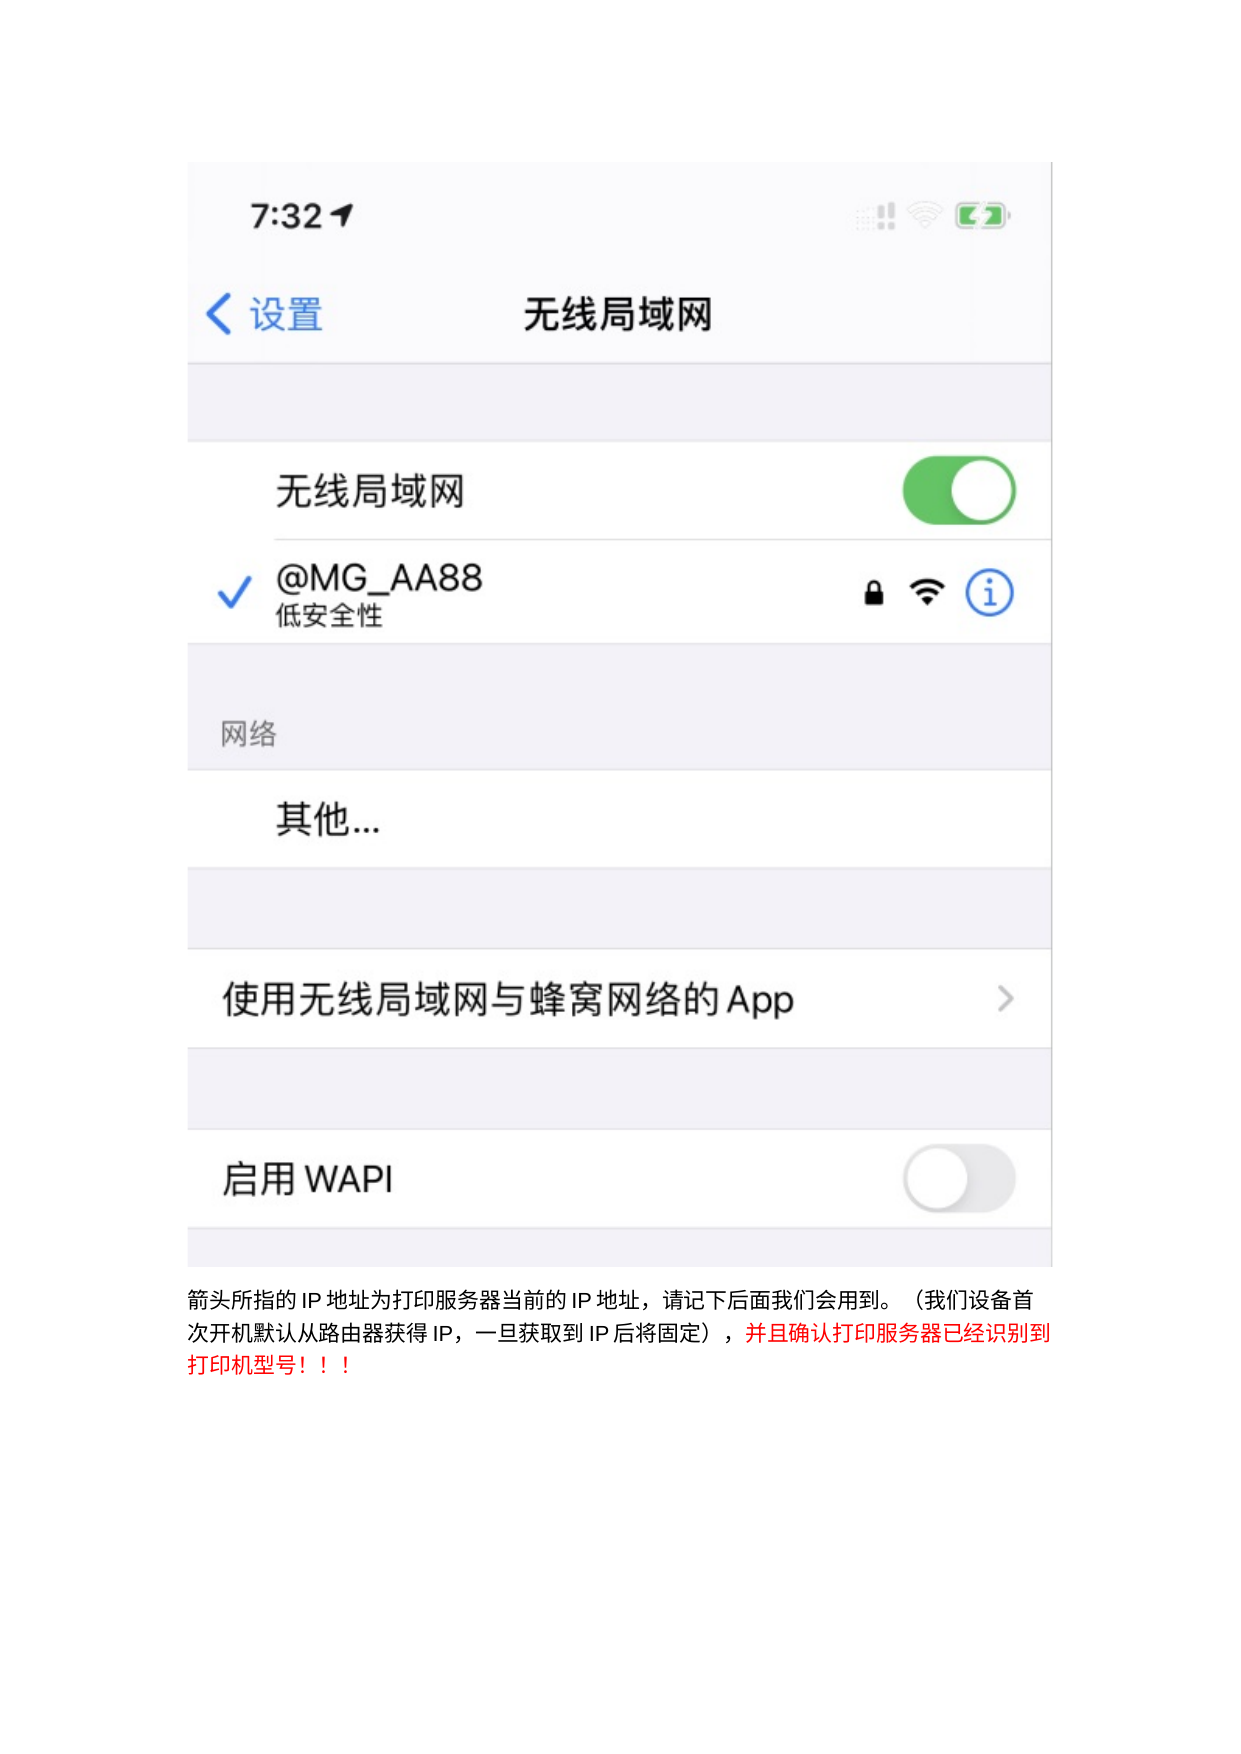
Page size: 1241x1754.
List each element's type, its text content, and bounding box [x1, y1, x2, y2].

text 箭头所指的IP地址为打印服务器当前的IP地址，请记下后面我们会用到。（我们设备首次开机默认从路由器获得IP，一旦获取到IP后将固定），并且确认打印服务器已经识别到打印机型号！！！ [187, 1283, 1053, 1380]
picture [187, 162, 1053, 1267]
